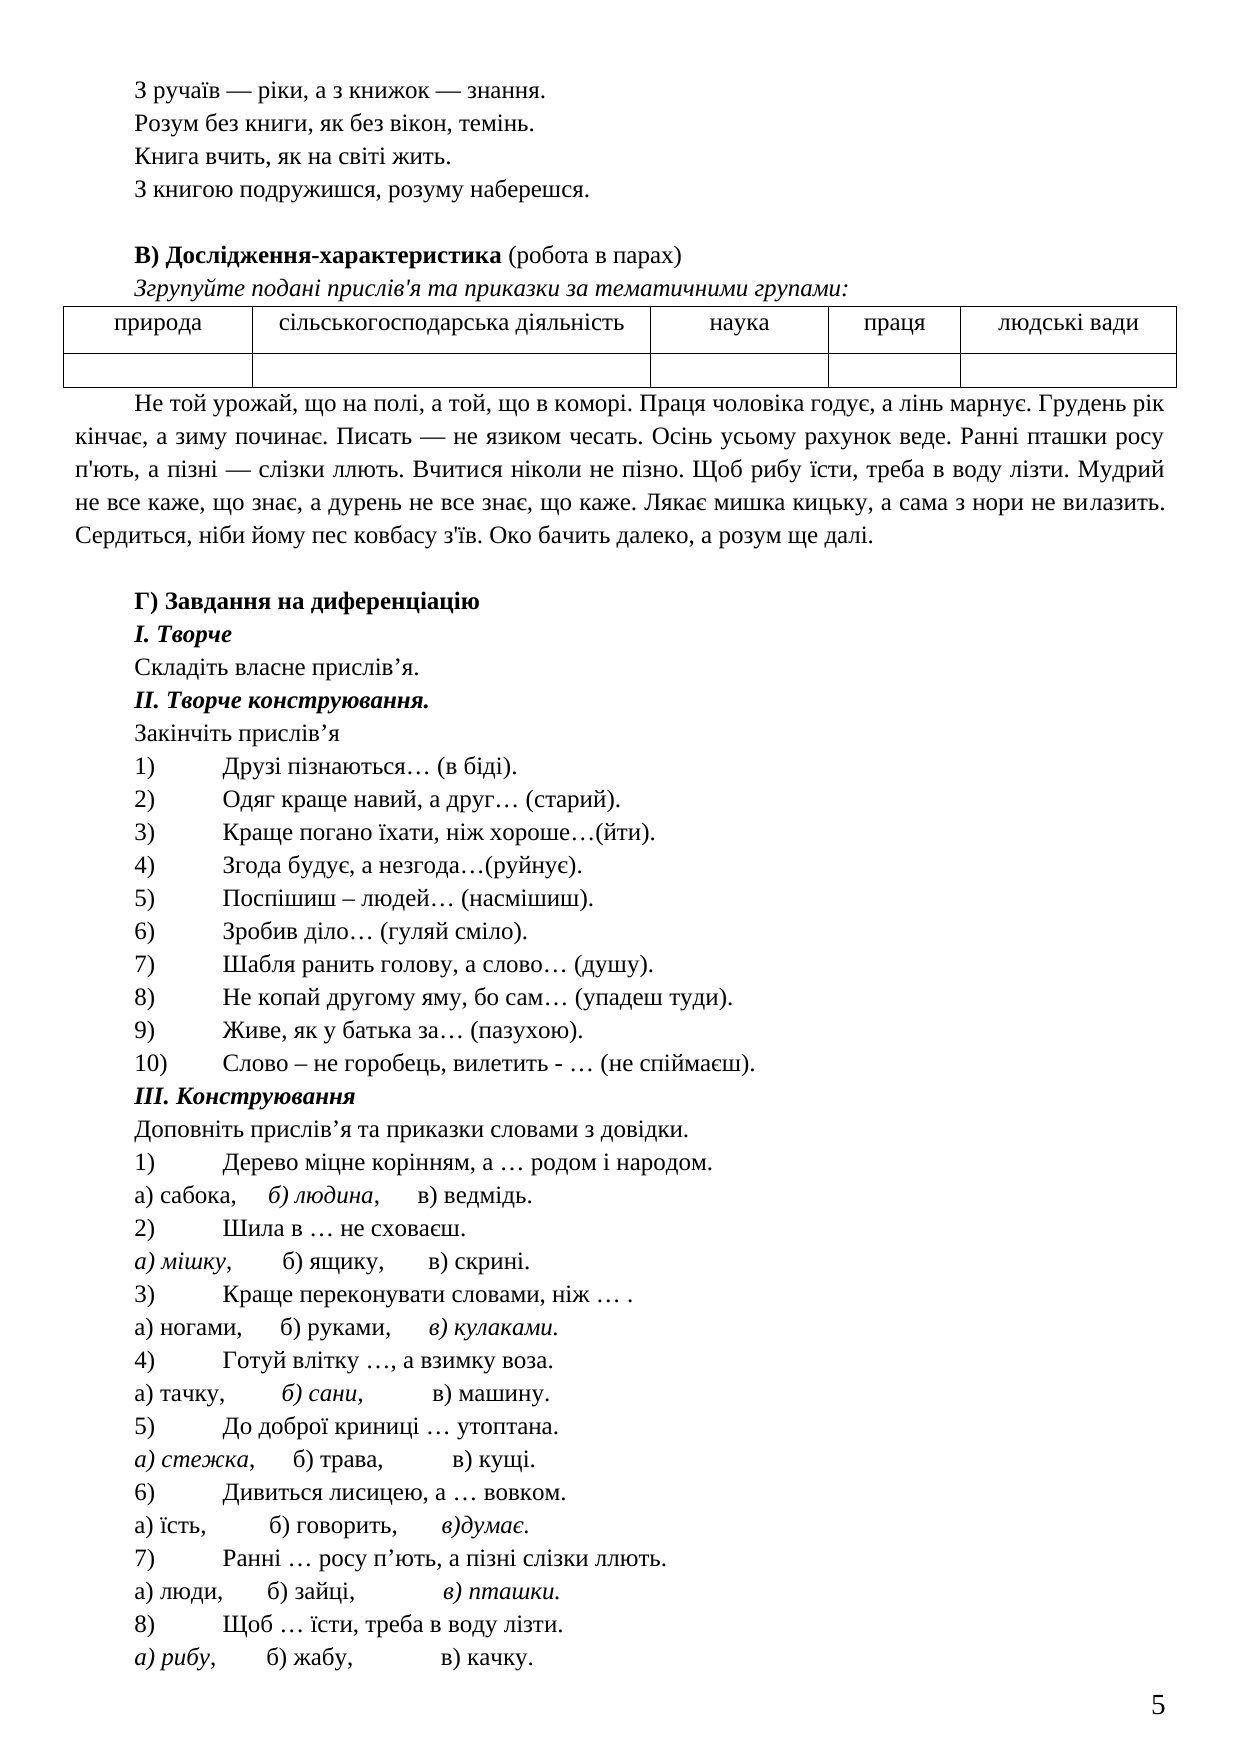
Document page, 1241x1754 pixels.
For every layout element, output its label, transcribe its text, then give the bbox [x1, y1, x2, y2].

table_header наука [651, 307, 828, 353]
text Складіть власне прислів’я. [75, 652, 1165, 681]
list До доброї криниці … утоптана. [75, 1411, 1165, 1440]
table_header природа [64, 307, 252, 353]
text Книга вчить, як на світі жить. [75, 141, 1165, 170]
list Одяг краще навий, а друг… (старий). [75, 784, 1165, 813]
list Дивиться лисицею, а … вовком. [75, 1477, 1165, 1506]
list Зробив діло… (гуляй сміло). [75, 916, 1165, 945]
list Не копай другому яму, бо сам… (упадеш туди). [75, 982, 1165, 1011]
table_header праця [829, 307, 960, 353]
list а) мішку, б) ящику, в) скрині. [134, 1246, 1165, 1275]
list а) сабока, б) людина, в) ведмідь. [134, 1180, 1165, 1209]
list Шила в … не сховаєш. [75, 1213, 1165, 1242]
table_header сільськогосподарська діяльність [253, 307, 650, 353]
text І. Творче [75, 619, 1165, 648]
list Шабля ранить голову, а слово… (душу). [75, 949, 1165, 978]
list а) стежка, б) трава, в) кущі. [134, 1444, 1165, 1473]
table_cell [961, 354, 1176, 387]
table_cell [651, 354, 828, 387]
list Дерево міцне корінням, а … родом і народом. [75, 1147, 1165, 1176]
list а) ногами, б) руками, в) кулаками. [134, 1312, 1165, 1341]
list Живе, як у батька за… (пазухою). [75, 1015, 1165, 1044]
list Щоб … їсти, треба в воду лізти. [75, 1609, 1165, 1638]
text З книгою подружишся, розуму наберешся. [75, 174, 1165, 203]
list а) тачку, б) сани, в) машину. [134, 1378, 1165, 1407]
list Друзі пізнаються… (в біді). [75, 751, 1165, 780]
table_cell [64, 354, 252, 387]
text З ручаїв — ріки, а з книжок — знання. [75, 75, 1165, 104]
text Розум без книги, як без вікон, темінь. [75, 108, 1165, 137]
list Краще погано їхати, ніж хороше…(йти). [75, 817, 1165, 846]
list а) люди, б) зайці, в) пташки. [134, 1576, 1165, 1605]
text Закінчіть прислів’я [75, 718, 1165, 747]
list ІІІ. Конструювання [75, 1081, 1165, 1110]
text В) Дослідження-характеристика (робота в парах) [75, 240, 1165, 269]
text Не той урожай, що на полі, а той, що в коморі. Праця чоловіка годує, а лінь марнує. Грудень рік кінчає, а зиму починає. Писать — не язиком чесать. Осінь усьому рахунок веде. Ранні пташки росу п'ють, а пізні — слізки ллють. Вчитися ніколи не пізно. Щоб рибу їсти, треба в воду лізти. Мудрий не все каже, що знає, а дурень не все знає, що каже. Лякає мишка кицьку, а сама з нори не вилазить. Сердиться, ніби йому пес ковбасу з'їв. Око бачить далеко, а розум ще далі. [75, 388, 1165, 548]
text Г) Завдання на диференціацію [75, 586, 1165, 614]
list Краще переконувати словами, ніж … . [75, 1279, 1165, 1308]
text Згрупуйте подані прислів'я та приказки за тематичними групами: [75, 273, 1165, 302]
list Згода будує, а незгода…(руйнує). [75, 850, 1165, 879]
list Ранні … росу п’ють, а пізні слізки ллють. [75, 1543, 1165, 1572]
table_cell [829, 354, 960, 387]
table_header людські вади [961, 307, 1176, 353]
list Доповніть прислів’я та приказки словами з довідки. [75, 1114, 1165, 1143]
list Слово – не горобець, вилетить - … (не спіймаєш). [75, 1048, 1165, 1077]
list Готуй влітку …, а взимку воза. [75, 1345, 1165, 1374]
text ІІ. Творче конструювання. [75, 685, 1165, 714]
list а) їсть, б) говорить, в)думає. [134, 1510, 1165, 1539]
table_cell [253, 354, 650, 387]
list а) рибу, б) жабу, в) качку. [134, 1642, 1165, 1671]
list Поспішиш – людей… (насмішиш). [75, 883, 1165, 912]
